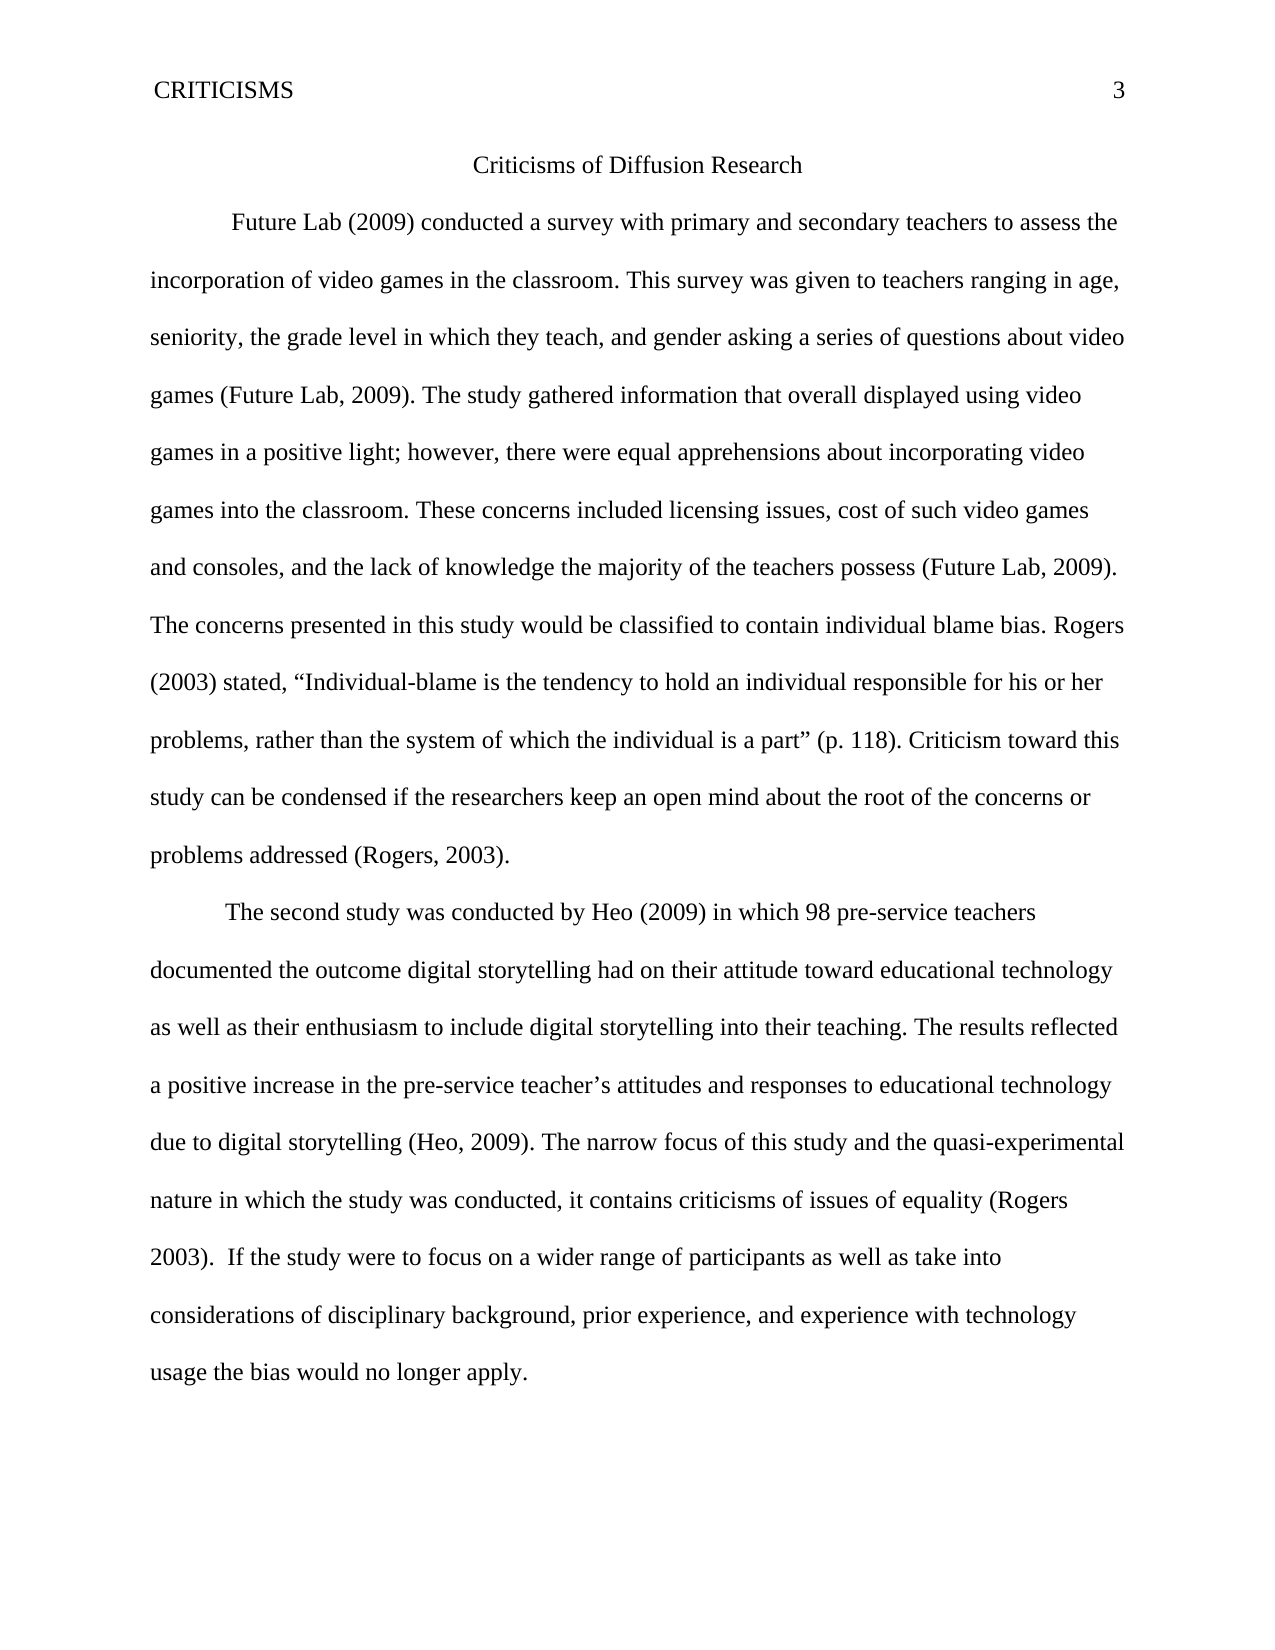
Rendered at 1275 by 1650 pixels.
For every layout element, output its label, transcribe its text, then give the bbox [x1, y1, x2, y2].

text Criticisms of Diffusion Research [150, 150, 1125, 179]
text The second study was conducted by Heo (2009) in which 98 pre-service teachers documented the outcome digital storytelling had on their attitude toward educational technology as well as their enthusiasm to include digital storytelling into their teaching. The results reflected a positive increase in the pre-service teacher’s attitudes and responses to educational technology due to digital storytelling (Heo, 2009). The narrow focus of this study and the quasi-experimental nature in which the study was conducted, it contains criticisms of issues of equality (Rogers 2003). If the study were to focus on a wider range of participants as well as take into considerations of disciplinary background, prior experience, and experience with technology usage the bias would no longer apply. [150, 897, 1125, 1386]
text Future Lab (2009) conducted a survey with primary and secondary teachers to assess the incorporation of video games in the classroom. This survey was given to teachers ranging in age, seniority, the grade level in which they teach, and gender asking a series of questions about video games (Future Lab, 2009). The study gathered information that overall displayed using video games in a positive light; however, there were equal apprehensions about incorporating video games into the classroom. These concerns included licensing issues, cost of such video games and consoles, and the lack of knowledge the majority of the teachers possess (Future Lab, 2009). The concerns presented in this study would be classified to contain individual blame bias. Rogers (2003) stated, “Individual-blame is the tendency to hold an individual responsible for his or her problems, rather than the system of which the individual is a part” (p. 118). Criticism toward this study can be condensed if the researchers keep an open mind about the root of the concerns or problems addressed (Rogers, 2003). [150, 207, 1125, 869]
